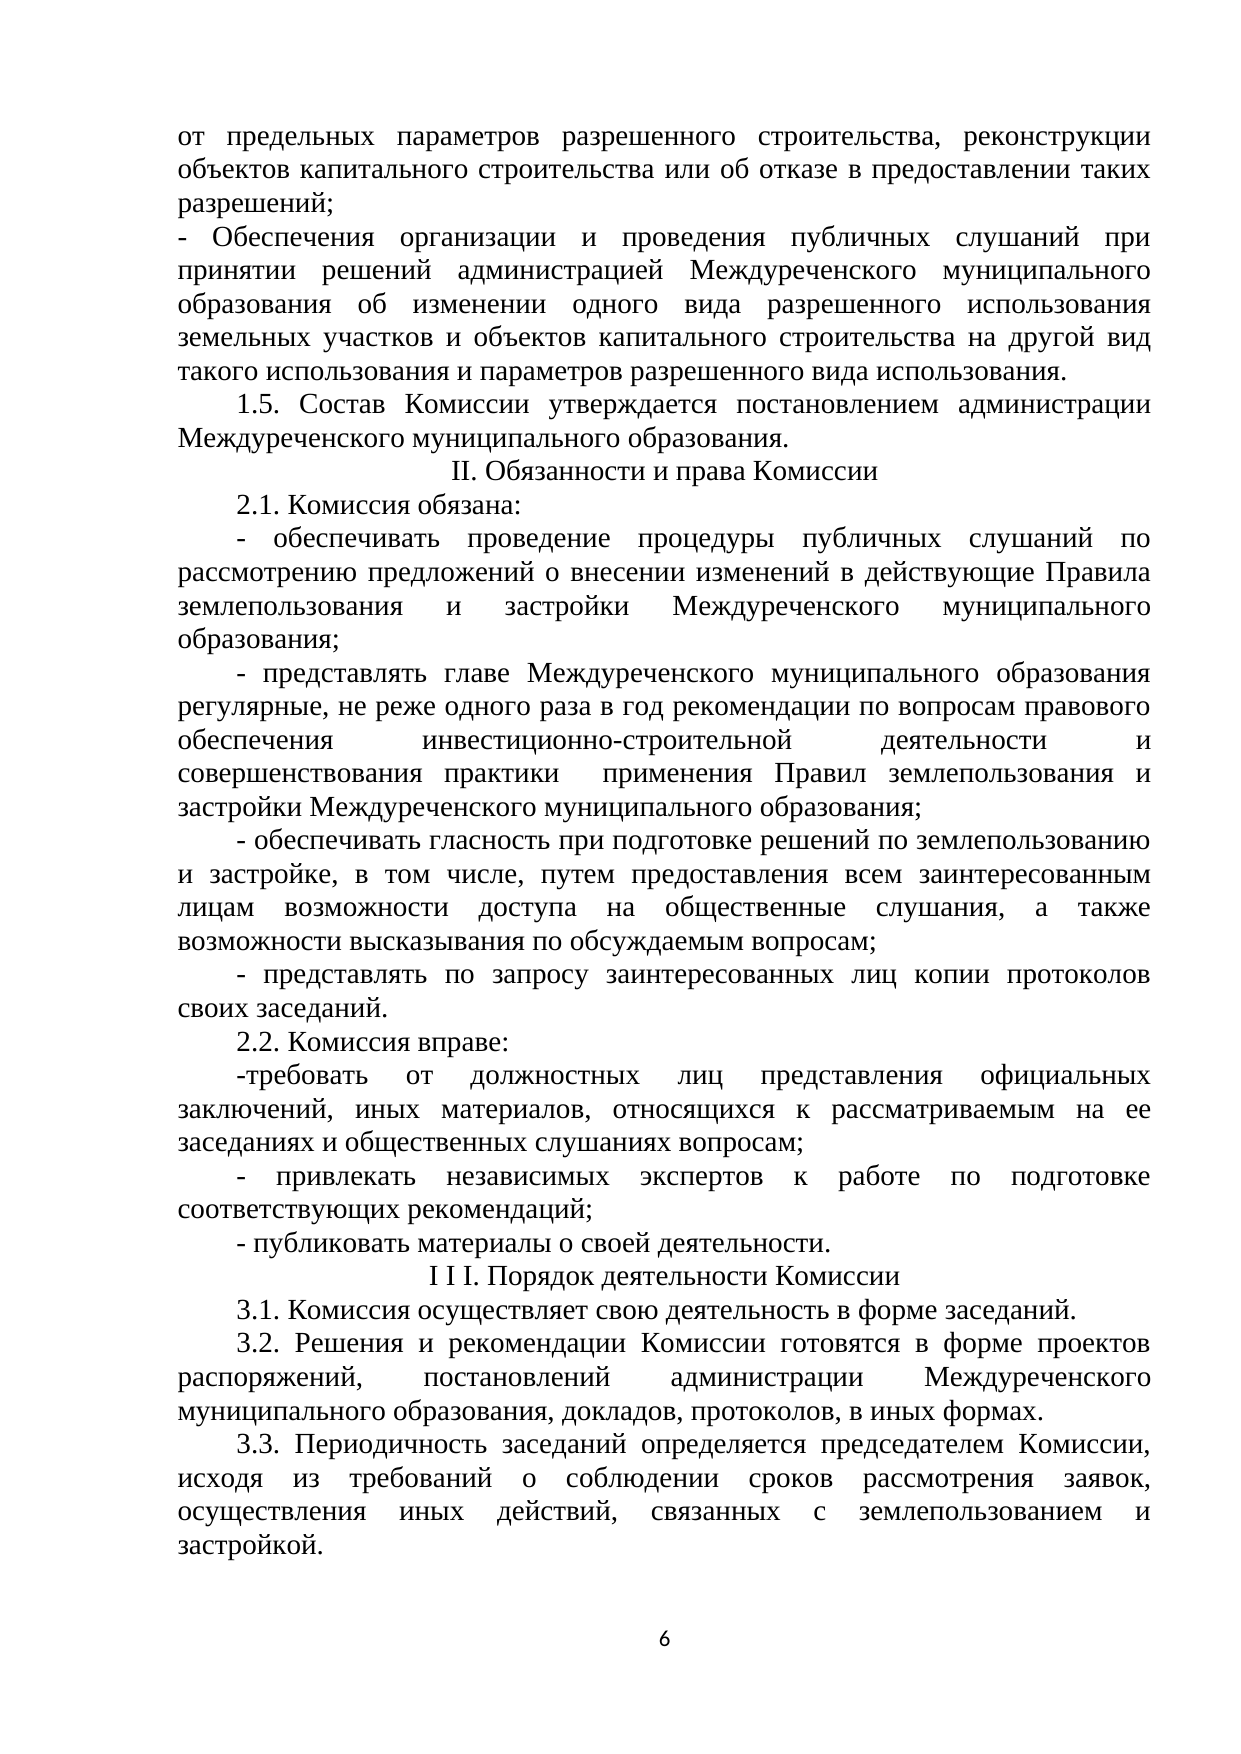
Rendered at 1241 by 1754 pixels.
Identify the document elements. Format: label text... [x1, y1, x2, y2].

text - обеспечивать гласность при подготовке решений по землепользованию и застройке, в том числе, путем предоставления всем заинтересованным лицам возможности доступа на общественные слушания, а также возможности высказывания по обсуждаемым вопросам; [177, 822, 1152, 957]
text I I I. Порядок деятельности Комиссии [177, 1258, 1152, 1292]
text II. Обязанности и права Комиссии [177, 453, 1152, 487]
text 2.1. Комиссия обязана: [177, 487, 1152, 521]
text - обеспечивать проведение процедуры публичных слушаний по рассмотрению предложений о внесении изменений в действующие Правила землепользования и застройки Междуреченского муниципального образования; [177, 521, 1152, 655]
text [177, 118, 1152, 219]
text 3.1. Комиссия осуществляет свою деятельность в форме заседаний. [177, 1292, 1152, 1326]
text - публиковать материалы о своей деятельности. [177, 1225, 1152, 1258]
text - Обеспечения организации и проведения публичных слушаний при принятии решений администрацией Междуреченского муниципального образования об изменении одного вида разрешенного использования земельных участков и объектов капитального строительства на другой вид такого использования и параметров разрешенного вида использования. [177, 219, 1152, 386]
text - представлять главе Междуреченского муниципального образования регулярные, не реже одного раза в год рекомендации по вопросам правового обеспечения инвестиционно-строительной деятельности и совершенствования практики применения Правил землепользования и застройки Междуреченского муниципального образования; [177, 655, 1152, 822]
text - представлять по запросу заинтересованных лиц копии протоколов своих заседаний. [177, 957, 1152, 1024]
text 1.5. Состав Комиссии утверждается постановлением администрации Междуреченского муниципального образования. [177, 386, 1152, 453]
text 3.2. Решения и рекомендации Комиссии готовятся в форме проектов распоряжений, постановлений администрации Междуреченского муниципального образования, докладов, протоколов, в иных формах. [177, 1326, 1152, 1426]
text 2.2. Комиссия вправе: [177, 1024, 1152, 1057]
text -требовать от должностных лиц представления официальных заключений, иных материалов, относящихся к рассматриваемым на ее заседаниях и общественных слушаниях вопросам; [177, 1057, 1152, 1158]
text - привлекать независимых экспертов к работе по подготовке соответствующих рекомендаций; [177, 1158, 1152, 1225]
text 3.3. Периодичность заседаний определяется председателем Комиссии, исходя из требований о соблюдении сроков рассмотрения заявок, осуществления иных действий, связанных с землепользованием и застройкой. [177, 1426, 1152, 1560]
